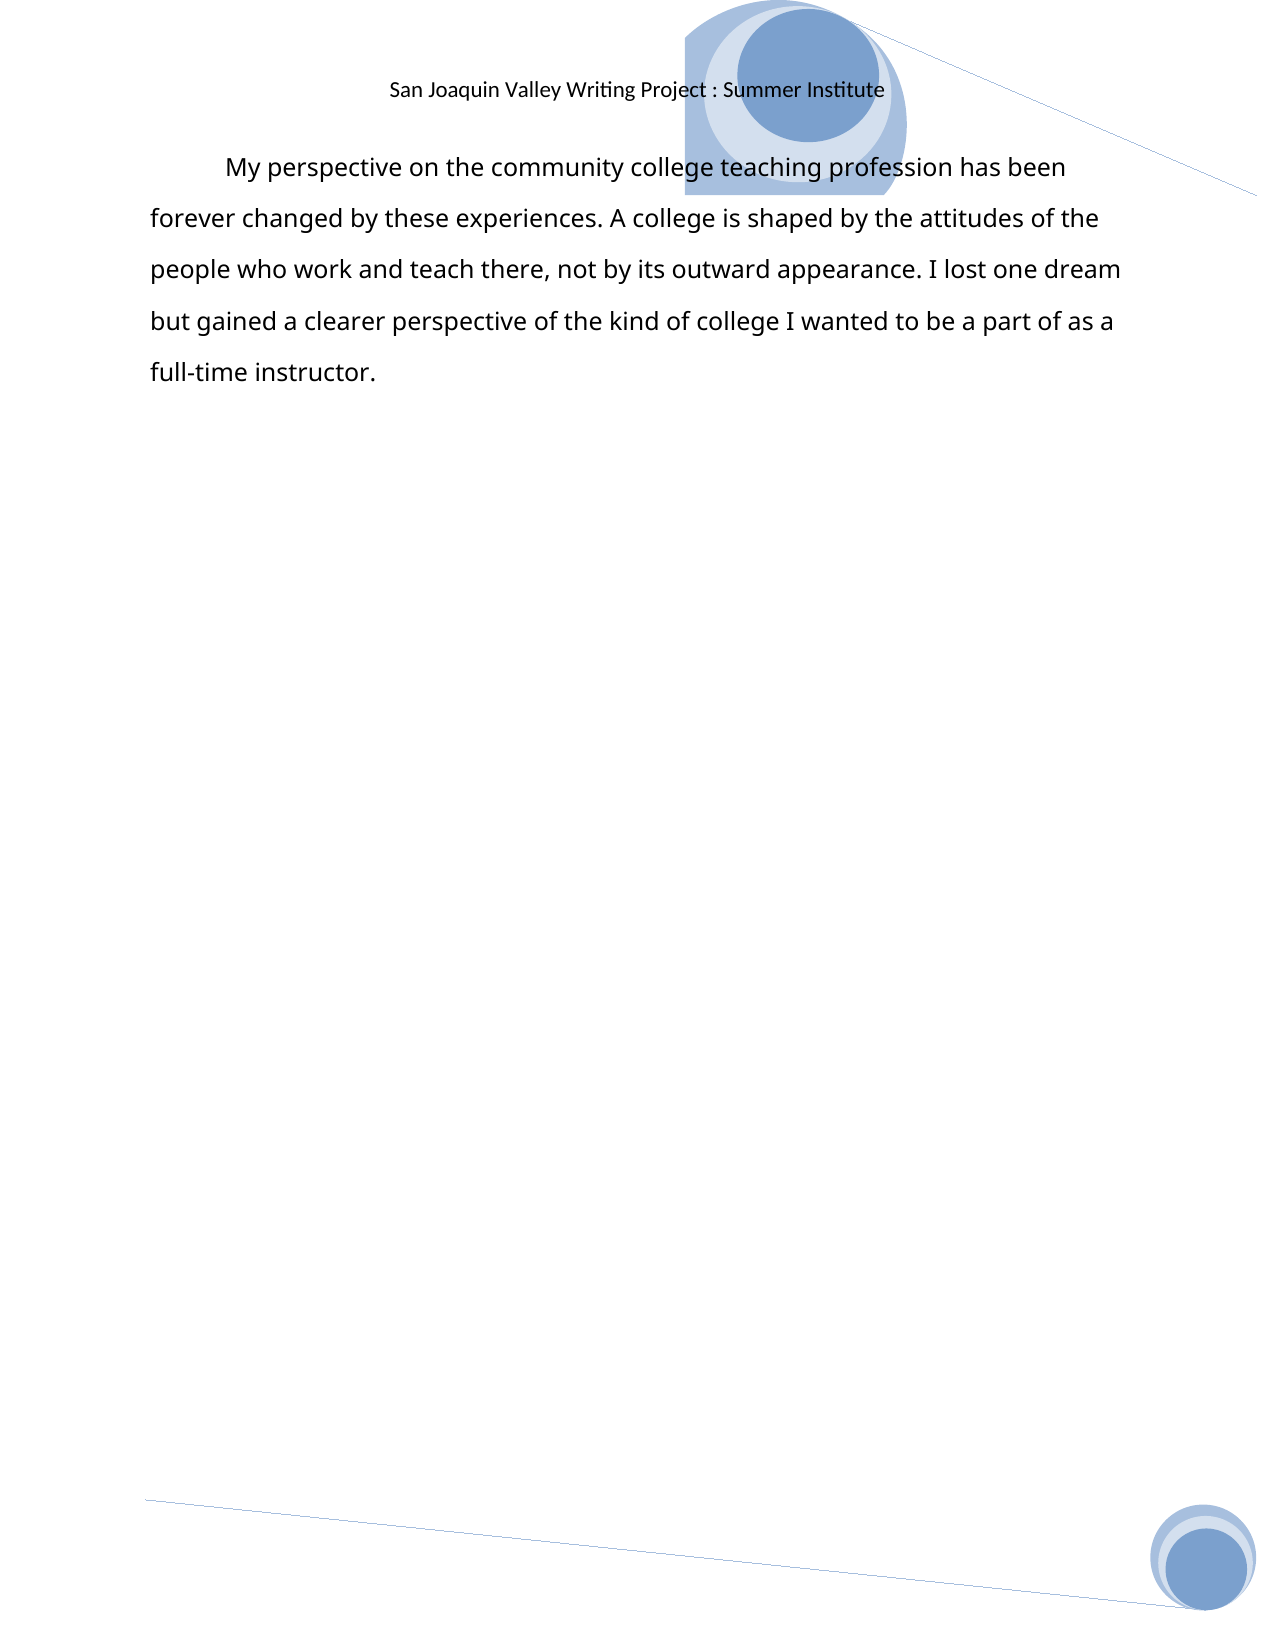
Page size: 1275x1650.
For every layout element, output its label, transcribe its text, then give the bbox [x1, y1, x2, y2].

text My perspective on the community college teaching profession has been forever changed by these experiences. A college is shaped by the attitudes of the people who work and teach there, not by its outward appearance. I lost one dream but gained a clearer perspective of the kind of college I wanted to be a part of as a full-time instructor. [150, 150, 1125, 388]
